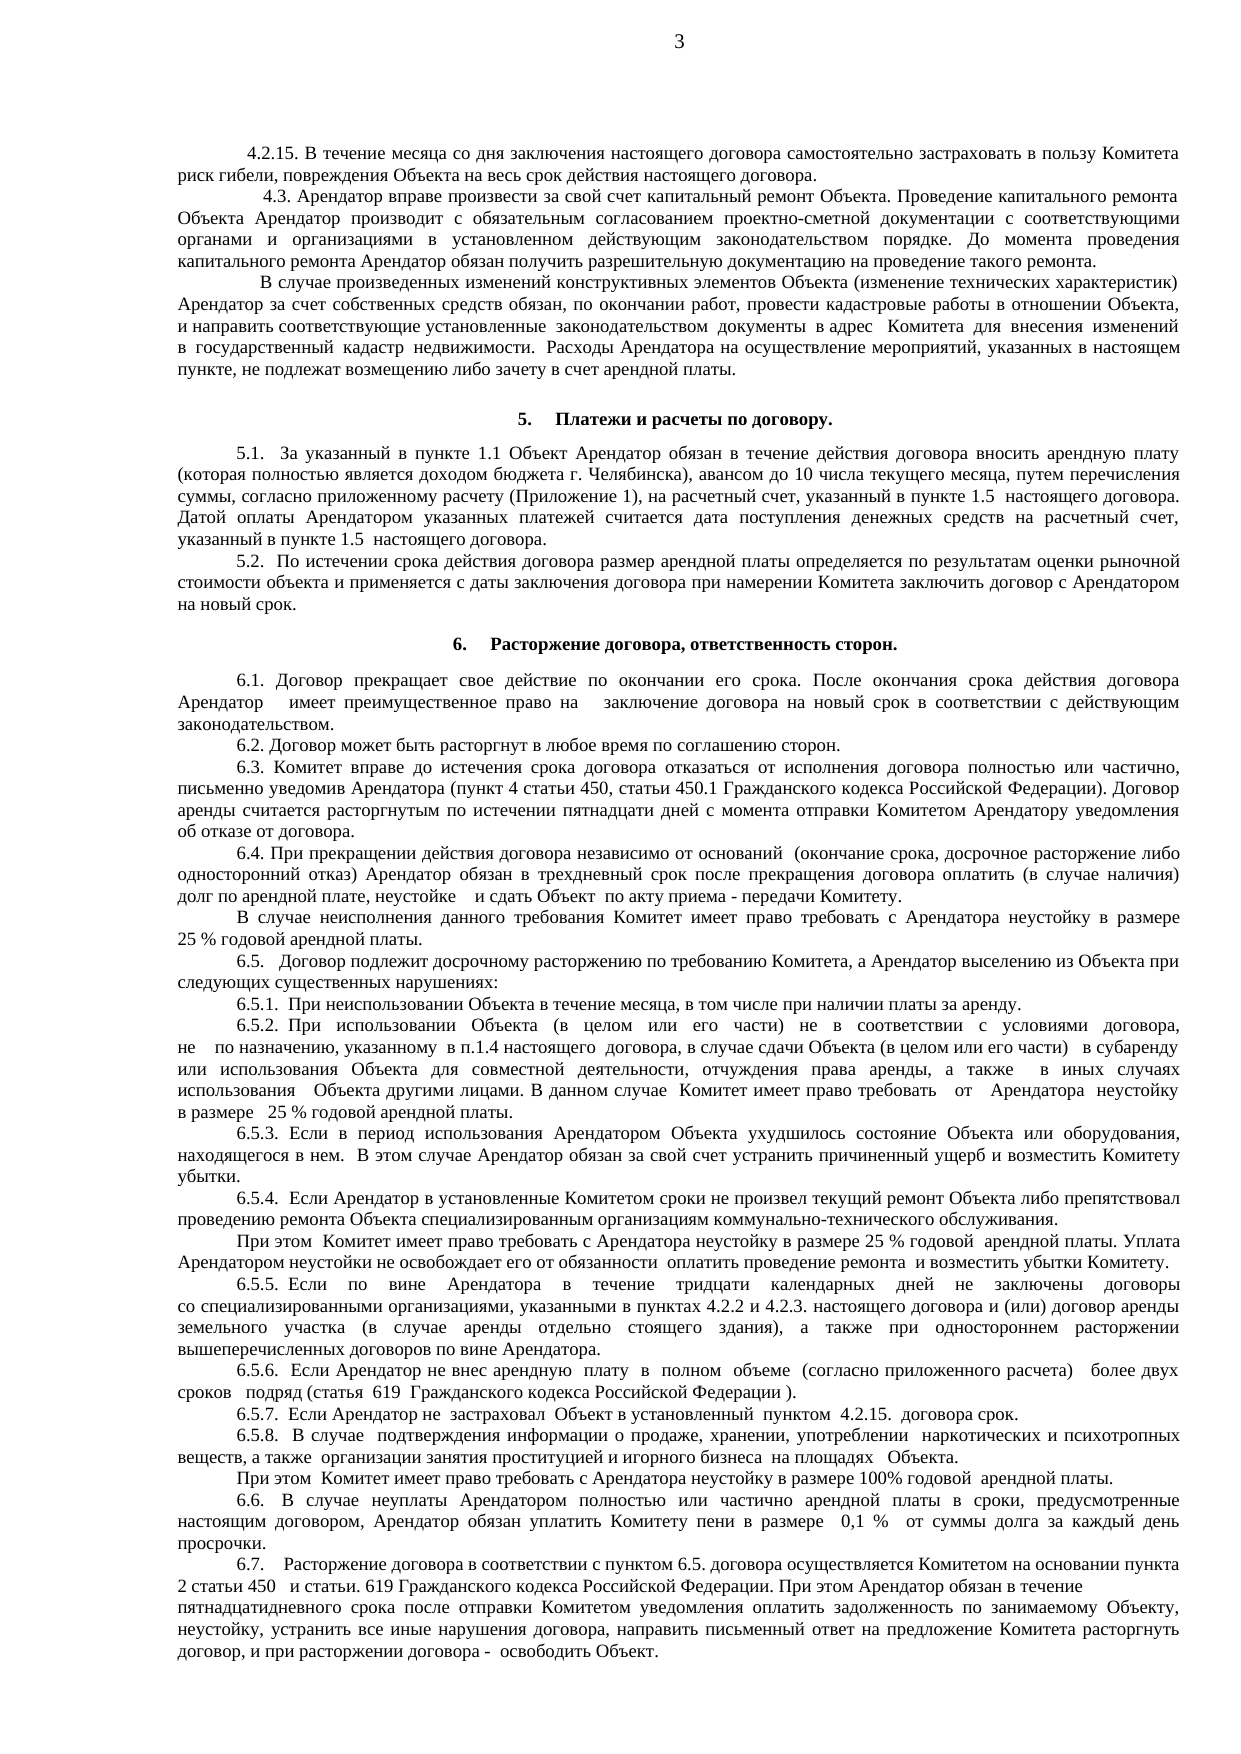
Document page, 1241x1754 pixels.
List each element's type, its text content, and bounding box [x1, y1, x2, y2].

text При этом Комитет имеет право требовать с Арендатора неустойку в размере 100% годовой арендной платы. [177, 1467, 1181, 1489]
text 6.4. При прекращении действия договора независимо от оснований (окончание срока, досрочное расторжение либо односторонний отказ) Арендатор обязан в трехдневный срок после прекращения договора оплатить (в случае наличия) долг по арендной плате, неустойке и сдать Объект по акту приема - передачи Комитету. [177, 842, 1181, 906]
text В случае произведенных изменений конструктивных элементов Объекта (изменение технических характеристик) Арендатор за счет собственных средств обязан, по окончании работ, провести кадастровые работы в отношении Объекта, и направить соответствующие установленные законодательством документы в адрес Комитета для внесения изменений в государственный кадастр недвижимости. Расходы Арендатора на осуществление мероприятий, указанных в настоящем пункте, не подлежат возмещению либо зачету в счет арендной платы. [177, 271, 1181, 379]
text 6.5.1. При неиспользовании Объекта в течение месяца, в том числе при наличии платы за аренду. [177, 993, 1181, 1014]
list Платежи и расчеты по договору. [169, 408, 1181, 429]
text 6.5.5. Если по вине Арендатора в течение тридцати календарных дней не заключены договоры со специализированными организациями, указанными в пунктах 4.2.2 и 4.2.3. настоящего договора и (или) договор аренды земельного участка (в случае аренды отдельно стоящего здания), а также при одностороннем расторжении вышеперечисленных договоров по вине Арендатора. [177, 1273, 1181, 1359]
text 6.3. Комитет вправе до истечения срока договора отказаться от исполнения договора полностью или частично, письменно уведомив Арендатора (пункт 4 статьи 450, статьи 450.1 Гражданского кодекса Российской Федерации). Договор аренды считается расторгнутым по истечении пятнадцати дней с момента отправки Комитетом Арендатору уведомления об отказе от договора. [177, 756, 1181, 842]
text 5.1. За указанный в пункте 1.1 Объект Арендатор обязан в течение действия договора вносить арендную плату (которая полностью является доходом бюджета г. Челябинска), авансом до 10 числа текущего месяца, путем перечисления суммы, согласно приложенному расчету (Приложение 1), на расчетный счет, указанный в пункте 1.5 настоящего договора. Датой оплаты Арендатором указанных платежей считается дата поступления денежных средств на расчетный счет, указанный в пункте 1.5 настоящего договора. [177, 442, 1181, 549]
text 6.5.7. Если Арендатор не застраховал Объект в установленный пунктом 4.2.15. договора срок. [177, 1402, 1181, 1424]
list Расторжение договора, ответственность сторон. [169, 633, 1181, 655]
text В случае неисполнения данного требования Комитет имеет право требовать с Арендатора неустойку в размере 25 % годовой арендной платы. [177, 906, 1181, 949]
text 6.1. Договор прекращает свое действие по окончании его срока. После окончания срока действия договора Арендатор имеет преимущественное право на заключение договора на новый срок в соответствии с действующим законодательством. [177, 669, 1181, 734]
text 6.7. Расторжение договора в соответствии с пунктом 6.5. договора осуществляется Комитетом на основании пункта 2 статьи 450 и статьи. 619 Гражданского кодекса Российской Федерации. При этом Арендатор обязан в течение [177, 1553, 1181, 1596]
text пятнадцатидневного срока после отправки Комитетом уведомления оплатить задолженность по занимаемому Объекту, неустойку, устранить все иные нарушения договора, направить письменный ответ на предложение Комитета расторгнуть договор, и при расторжении договора - освободить Объект. [177, 1596, 1181, 1661]
text 6.5.8. В случае подтверждения информации о продаже, хранении, употреблении наркотических и психотропных веществ, а также организации занятия проституцией и игорного бизнеса на площадях Объекта. [177, 1424, 1181, 1467]
text 6.5.2. При использовании Объекта (в целом или его части) не в соответствии с условиями договора, не по назначению, указанному в п.1.4 настоящего договора, в случае сдачи Объекта (в целом или его части) в субаренду или использования Объекта для совместной деятельности, отчуждения права аренды, а также в иных случаях использования Объекта другими лицами. В данном случае Комитет имеет право требовать от Арендатора неустойку в размере 25 % годовой арендной платы. [177, 1014, 1181, 1122]
text 4.3. Арендатор вправе произвести за свой счет капитальный ремонт Объекта. Проведение капитального ремонта Объекта Арендатор производит с обязательным согласованием проектно-сметной документации с соответствующими органами и организациями в установленном действующим законодательством порядке. До момента проведения капитального ремонта Арендатор обязан получить разрешительную документацию на проведение такого ремонта. [177, 185, 1181, 271]
text 6.5.4. Если Арендатор в установленные Комитетом сроки не произвел текущий ремонт Объекта либо препятствовал проведению ремонта Объекта специализированным организациям коммунально-технического обслуживания. [177, 1187, 1181, 1230]
text 6.2. Договор может быть расторгнут в любое время по соглашению сторон. [177, 734, 1181, 756]
text При этом Комитет имеет право требовать с Арендатора неустойку в размере 25 % годовой арендной платы. Уплата Арендатором неустойки не освобождает его от обязанности оплатить проведение ремонта и возместить убытки Комитету. [177, 1230, 1181, 1273]
text 5.2. По истечении срока действия договора размер арендной платы определяется по результатам оценки рыночной стоимости объекта и применяется с даты заключения договора при намерении Комитета заключить договор с Арендатором на новый срок. [177, 549, 1181, 614]
text 6.5. Договор подлежит досрочному расторжению по требованию Комитета, а Арендатор выселению из Объекта при следующих существенных нарушениях: [177, 949, 1181, 993]
text 6.6. В случае неуплаты Арендатором полностью или частично арендной платы в сроки, предусмотренные настоящим договором, Арендатор обязан уплатить Комитету пени в размере 0,1 % от суммы долга за каждый день просрочки. [177, 1489, 1181, 1553]
text 6.5.3. Если в период использования Арендатором Объекта ухудшилось состояние Объекта или оборудования, находящегося в нем. В этом случае Арендатор обязан за свой счет устранить причиненный ущерб и возместить Комитету убытки. [177, 1122, 1181, 1187]
list 4.2.15. В течение месяца со дня заключения настоящего договора самостоятельно застраховать в пользу Комитета риск гибели, повреждения Объекта на весь срок действия настоящего договора. [177, 142, 1181, 185]
text 6.5.6. Если Арендатор не внес арендную плату в полном объеме (согласно приложенного расчета) более двух сроков подряд (статья 619 Гражданского кодекса Российской Федерации ). [177, 1359, 1181, 1402]
